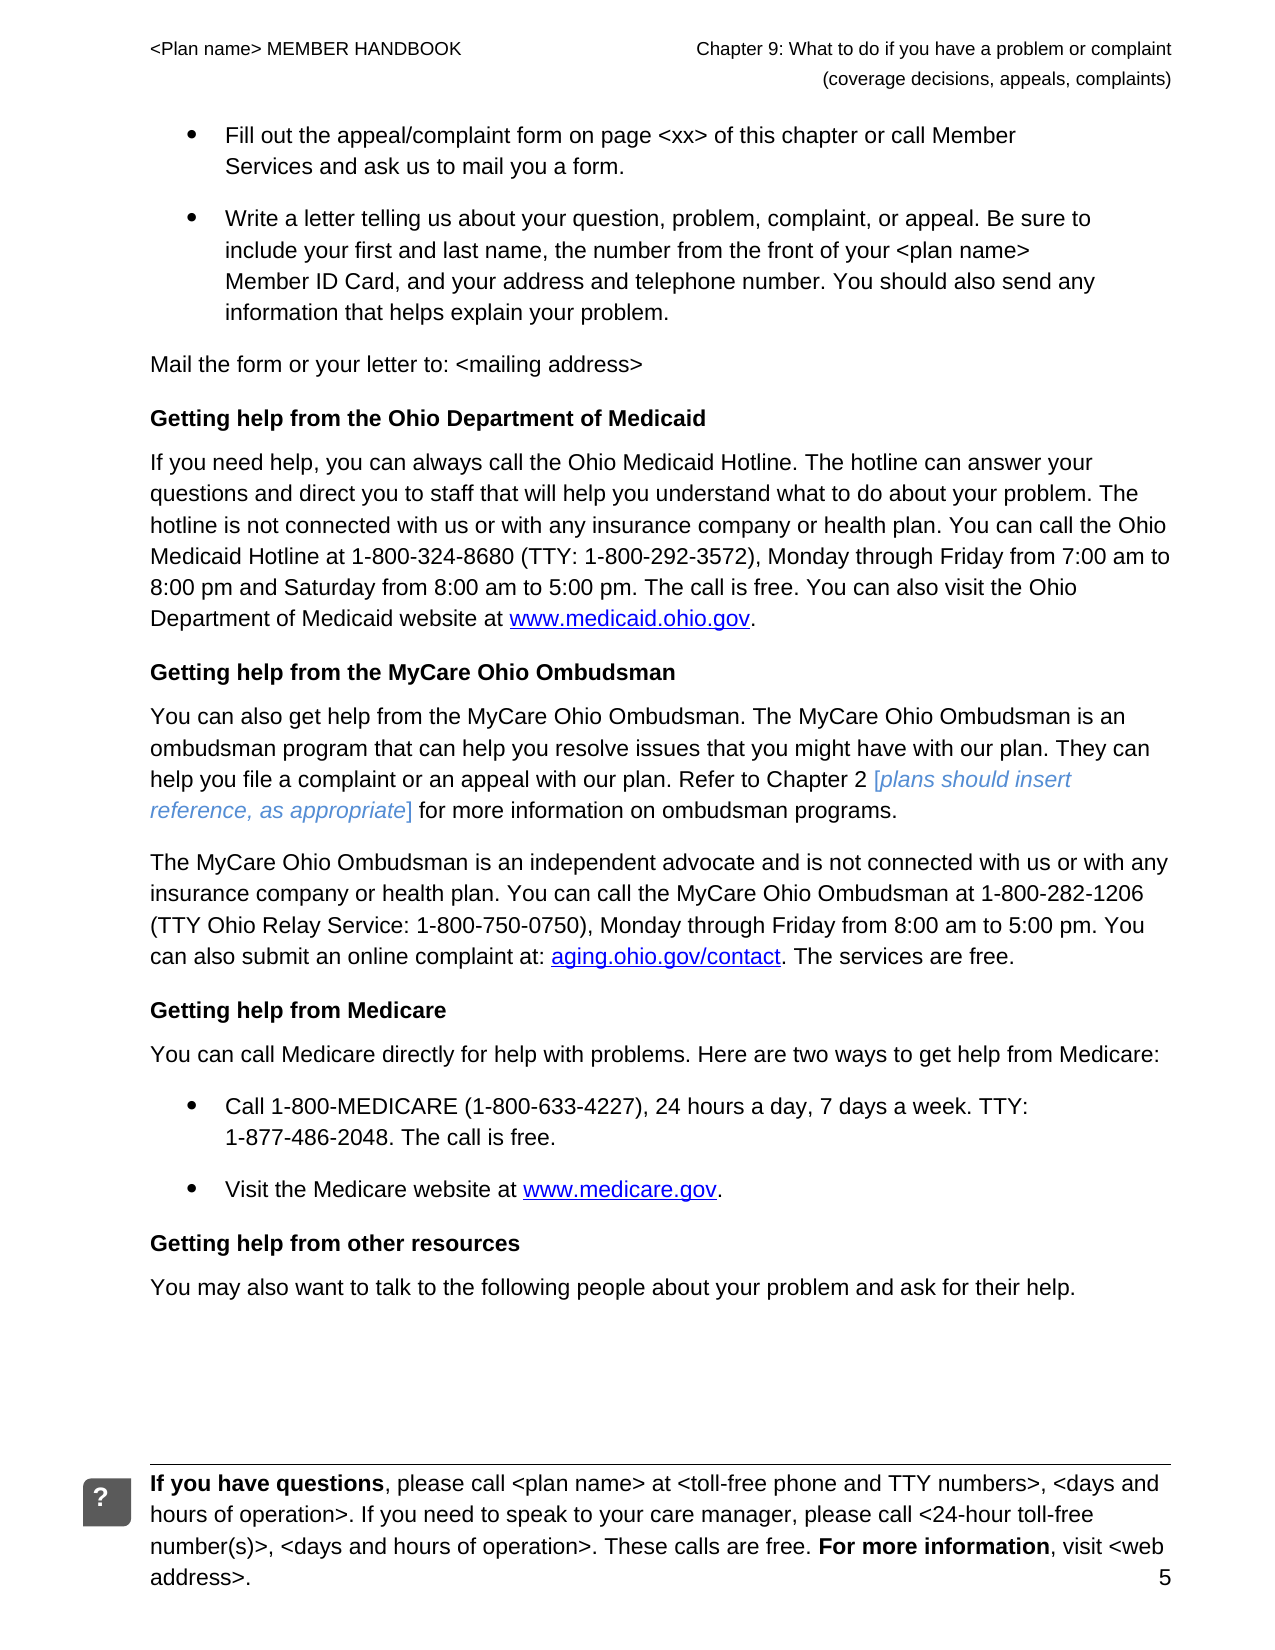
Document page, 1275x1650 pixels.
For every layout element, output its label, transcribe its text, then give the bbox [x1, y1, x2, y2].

list Fill out the appeal/complaint form on page <xx> of this chapter or call Member Services and ask us to mail you a form. [187, 118, 1096, 181]
subtitle Getting help from other resources [150, 1225, 1096, 1258]
text You can also get help from the MyCare Ohio Ombudsman. The MyCare Ohio Ombudsman is an ombudsman program that can help you resolve issues that you might have with our plan. They can help you file a complaint or an appeal with our plan. Refer to Chapter 2 [plans should insert reference, as appropriate] for more information on ombudsman programs. [150, 700, 1171, 825]
text Mail the form or your letter to: <mailing address> [150, 348, 1171, 379]
text If you need help, you can always call the Ohio Medicaid Hotline. The hotline can answer your questions and direct you to staff that will help you understand what to do about your problem. The hotline is not connected with us or with any insurance company or health plan. You can call the Ohio Medicaid Hotline at 1-800-324-8680 (TTY: 1-800-292-3572), Monday through Friday from 7:00 am to 8:00 pm and Saturday from 8:00 am to 5:00 pm. The call is free. You can also visit the Ohio Department of Medicaid website at www.medicaid.ohio.gov. [150, 446, 1171, 633]
text You may also want to talk to the following people about your problem and ask for their help. [150, 1271, 1171, 1302]
subtitle Getting help from Medicare [150, 991, 1096, 1025]
list Write a letter telling us about your question, problem, complaint, or appeal. Be sure to include your first and last name, the number from the front of your <plan name> Member ID Card, and your address and telephone number. You should also send any information that helps explain your problem. [187, 202, 1096, 327]
text You can call Medicare directly for help with problems. Here are two ways to get help from Medicare: [150, 1037, 1171, 1068]
list Call 1-800-MEDICARE (1-800-633-4227), 24 hours a day, 7 days a week. TTY: 1-877-486-2048. The call is free. [187, 1089, 1096, 1152]
subtitle Getting help from the MyCare Ohio Ombudsman [150, 654, 1096, 687]
subtitle Getting help from the Ohio Department of Medicaid [150, 400, 1096, 433]
list Visit the Medicare website at www.medicare.gov. [187, 1173, 1096, 1204]
text The MyCare Ohio Ombudsman is an independent advocate and is not connected with us or with any insurance company or health plan. You can call the MyCare Ohio Ombudsman at 1-800-282-1206 (TTY Ohio Relay Service: 1-800-750-0750), Monday through Friday from 8:00 am to 5:00 pm. You can also submit an online complaint at: aging.ohio.gov/contact. The services are free. [150, 846, 1171, 971]
